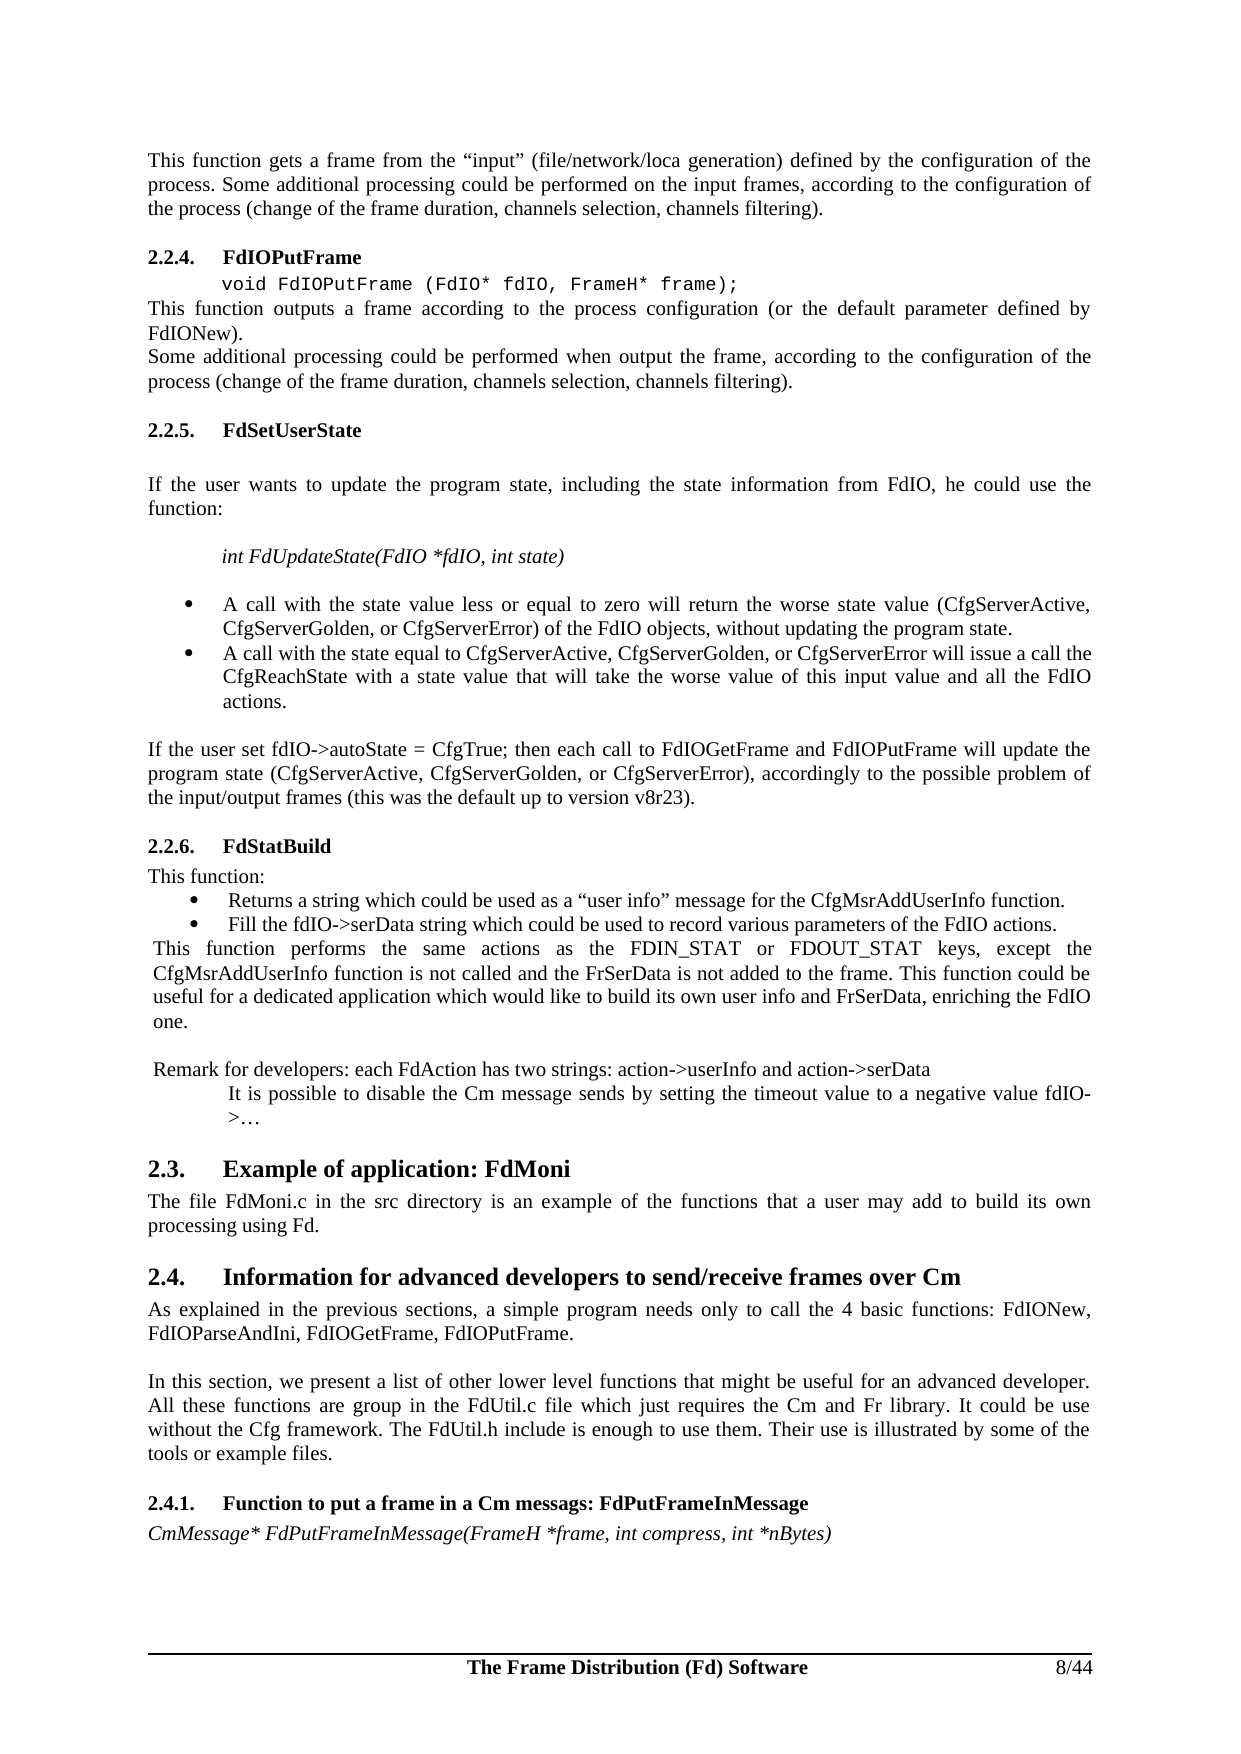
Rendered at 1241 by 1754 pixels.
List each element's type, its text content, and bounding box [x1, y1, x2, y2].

text This function gets a frame from the “input” (file/network/loca generation) defined by the configuration of the process. Some additional processing could be performed on the input frames, according to the configuration of the process (change of the frame duration, channels selection, channels filtering). [148, 148, 1093, 220]
text If the user set fdIO->autoState = CfgTrue; then each call to FdIOGetFrame and FdIOPutFrame will update the program state (CfgServerActive, CfgServerGolden, or CfgServerError), accordingly to the possible problem of the input/output frames (this was the default up to version v8r23). [148, 737, 1093, 809]
subtitle FdStatBuild [148, 834, 1093, 858]
list Returns a string which could be used as a “user info” message for the CfgMsrAddUserInfo function. [190, 888, 1093, 912]
text This function outputs a frame according to the process configuration (or the default parameter defined by FdIONew). [148, 296, 1093, 344]
list Fill the fdIO->serData string which could be used to record various parameters of the FdIO actions. [190, 912, 1093, 936]
subtitle Information for advanced developers to send/receive frames over Cm [148, 1262, 1093, 1291]
subtitle FdSetUserState [148, 418, 1093, 442]
text CmMessage* FdPutFrameInMessage(FrameH *frame, int compress, int *nBytes) [148, 1521, 1093, 1545]
list A call with the state equal to CfgServerActive, CfgServerGolden, or CfgServerError will issue a call the CfgReachState with a state value that will take the worse value of this input value and all the FdIO actions. [185, 640, 1093, 713]
list It is possible to disable the Cm message sends by setting the timeout value to a negative value fdIO->… [228, 1081, 1093, 1129]
text This function: [148, 864, 1093, 888]
text This function performs the same actions as the FDIN_STAT or FDOUT_STAT keys, except the CfgMsrAddUserInfo function is not called and the FrSerData is not added to the frame. This function could be useful for a dedicated application which would like to build its own user info and FrSerData, enriching the FdIO one. [153, 936, 1093, 1033]
text int FdUpdateState(FdIO *fdIO, int state) [148, 544, 1093, 568]
subtitle Function to put a frame in a Cm messags: FdPutFrameInMessage [148, 1490, 1093, 1514]
subtitle Example of application: FdMoni [148, 1154, 1093, 1183]
text Remark for developers: each FdAction has two strings: action->userInfo and action->serData [153, 1057, 1093, 1081]
text The file FdMoni.c in the src directory is an example of the functions that a user may add to build its own processing using Fd. [148, 1189, 1093, 1237]
subtitle FdIOPutFrame [148, 245, 1093, 269]
text As explained in the previous sections, a simple program needs only to call the 4 basic functions: FdIONew, FdIOParseAndIni, FdIOGetFrame, FdIOPutFrame. [148, 1297, 1093, 1345]
text In this section, we present a list of other lower level functions that might be useful for an advanced developer. All these functions are group in the FdUtil.c file which just requires the Cm and Fr library. It could be use without the Cfg framework. The FdUtil.h include is enough to use them. Their use is illustrated by some of the tools or example files. [148, 1369, 1093, 1465]
text If the user wants to update the program state, including the state information from FdIO, he could use the function: [148, 472, 1093, 520]
list A call with the state value less or equal to zero will return the worse state value (CfgServerActive, CfgServerGolden, or CfgServerError) of the FdIO objects, without updating the program state. [185, 592, 1093, 640]
text Some additional processing could be performed when output the frame, according to the configuration of the process (change of the frame duration, channels selection, channels filtering). [148, 344, 1093, 393]
text void FdIOPutFrame (FdIO* fdIO, FrameH* frame); [148, 275, 1093, 296]
